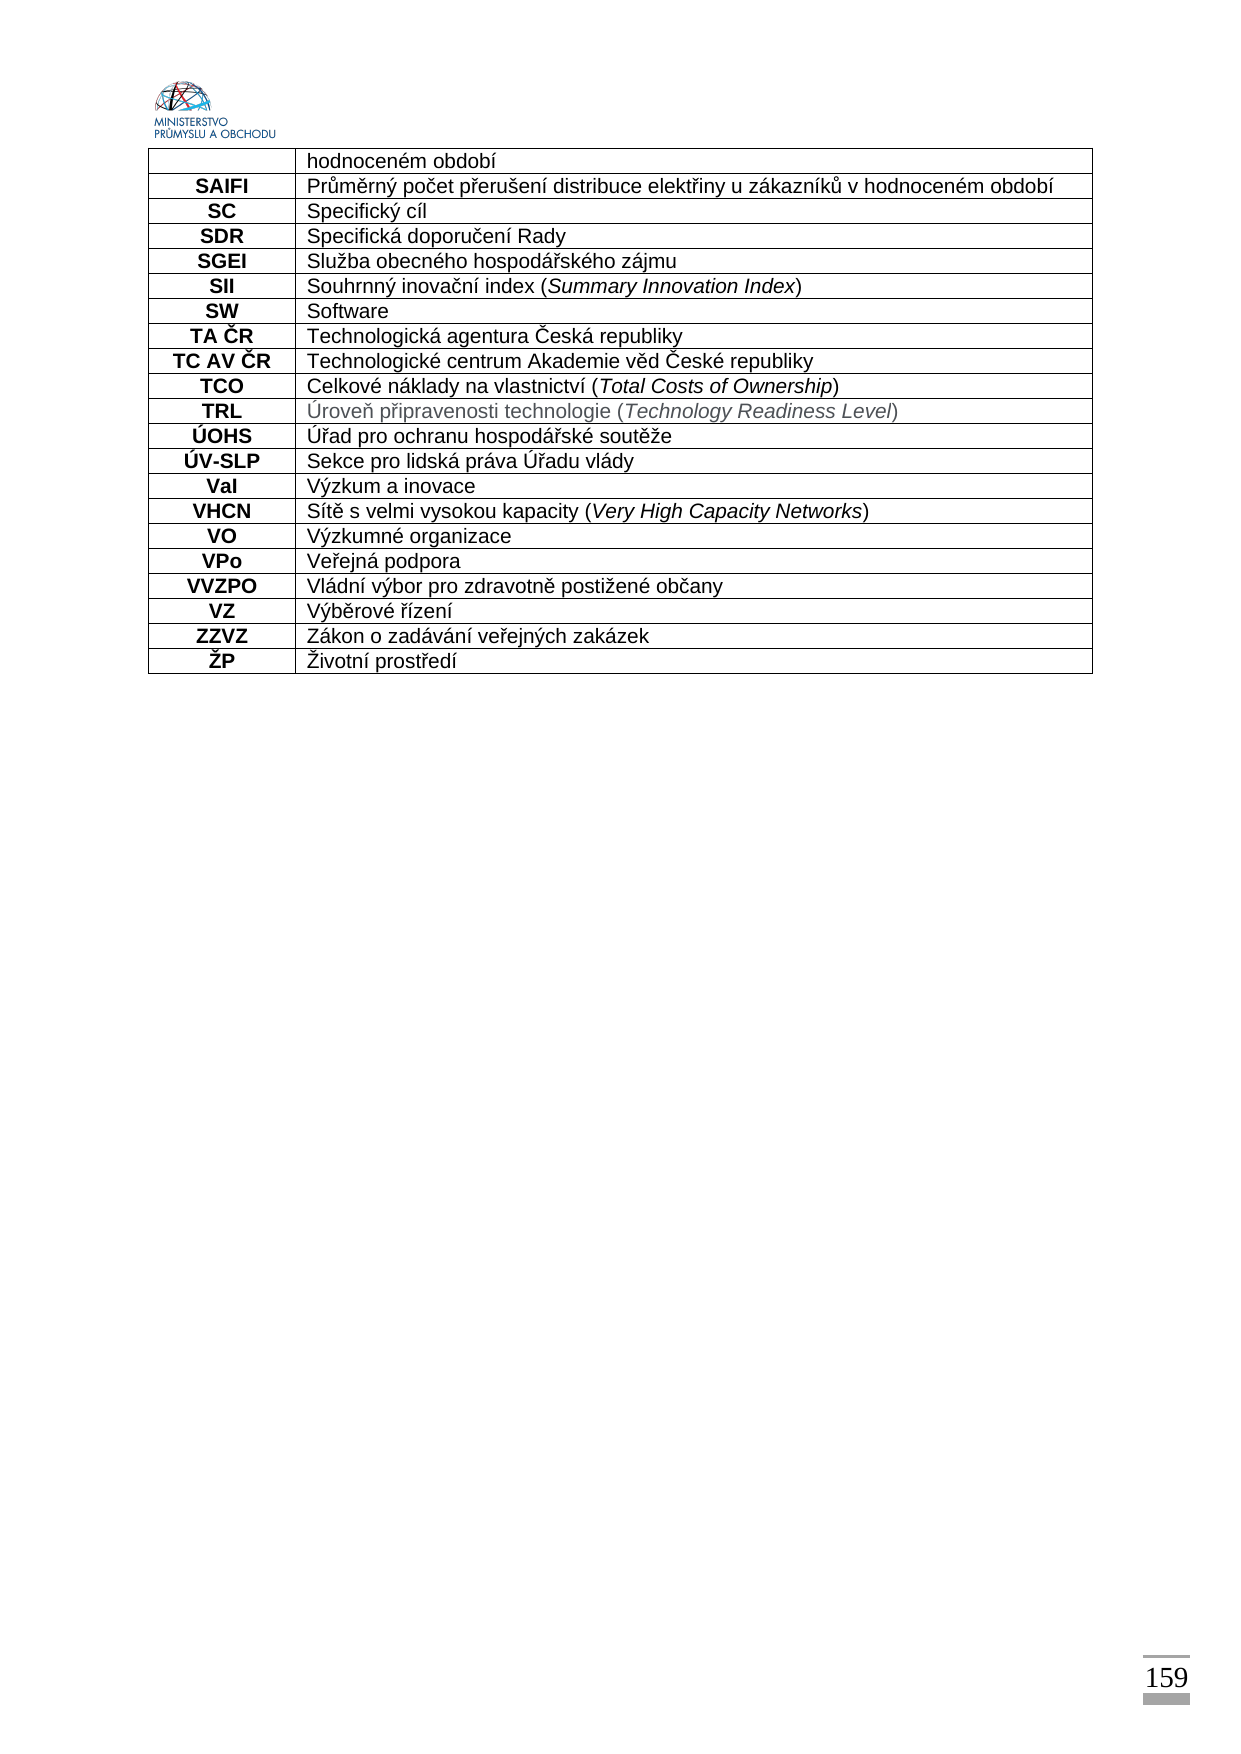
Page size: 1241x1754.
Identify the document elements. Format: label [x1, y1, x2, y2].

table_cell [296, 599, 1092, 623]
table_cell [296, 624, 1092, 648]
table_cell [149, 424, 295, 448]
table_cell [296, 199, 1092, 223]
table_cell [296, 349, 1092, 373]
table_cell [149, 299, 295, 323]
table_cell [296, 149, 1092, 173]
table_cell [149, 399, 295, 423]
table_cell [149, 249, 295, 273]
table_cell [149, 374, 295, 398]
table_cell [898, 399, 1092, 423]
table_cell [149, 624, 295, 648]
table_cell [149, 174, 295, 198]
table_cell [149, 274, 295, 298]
picture [147, 73, 283, 146]
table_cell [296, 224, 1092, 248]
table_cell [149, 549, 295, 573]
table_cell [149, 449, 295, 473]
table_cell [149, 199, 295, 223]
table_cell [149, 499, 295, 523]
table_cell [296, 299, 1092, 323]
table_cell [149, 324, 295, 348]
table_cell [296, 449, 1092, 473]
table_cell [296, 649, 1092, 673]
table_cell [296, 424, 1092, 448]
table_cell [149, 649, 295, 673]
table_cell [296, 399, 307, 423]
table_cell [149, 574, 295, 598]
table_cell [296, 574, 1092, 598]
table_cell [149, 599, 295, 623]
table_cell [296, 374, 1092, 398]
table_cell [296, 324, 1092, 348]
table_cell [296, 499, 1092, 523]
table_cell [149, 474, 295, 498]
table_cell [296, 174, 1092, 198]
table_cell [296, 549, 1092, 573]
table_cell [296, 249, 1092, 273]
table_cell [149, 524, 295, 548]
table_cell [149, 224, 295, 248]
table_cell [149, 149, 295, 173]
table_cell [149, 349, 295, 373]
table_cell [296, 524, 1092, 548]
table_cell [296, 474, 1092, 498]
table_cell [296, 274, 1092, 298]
